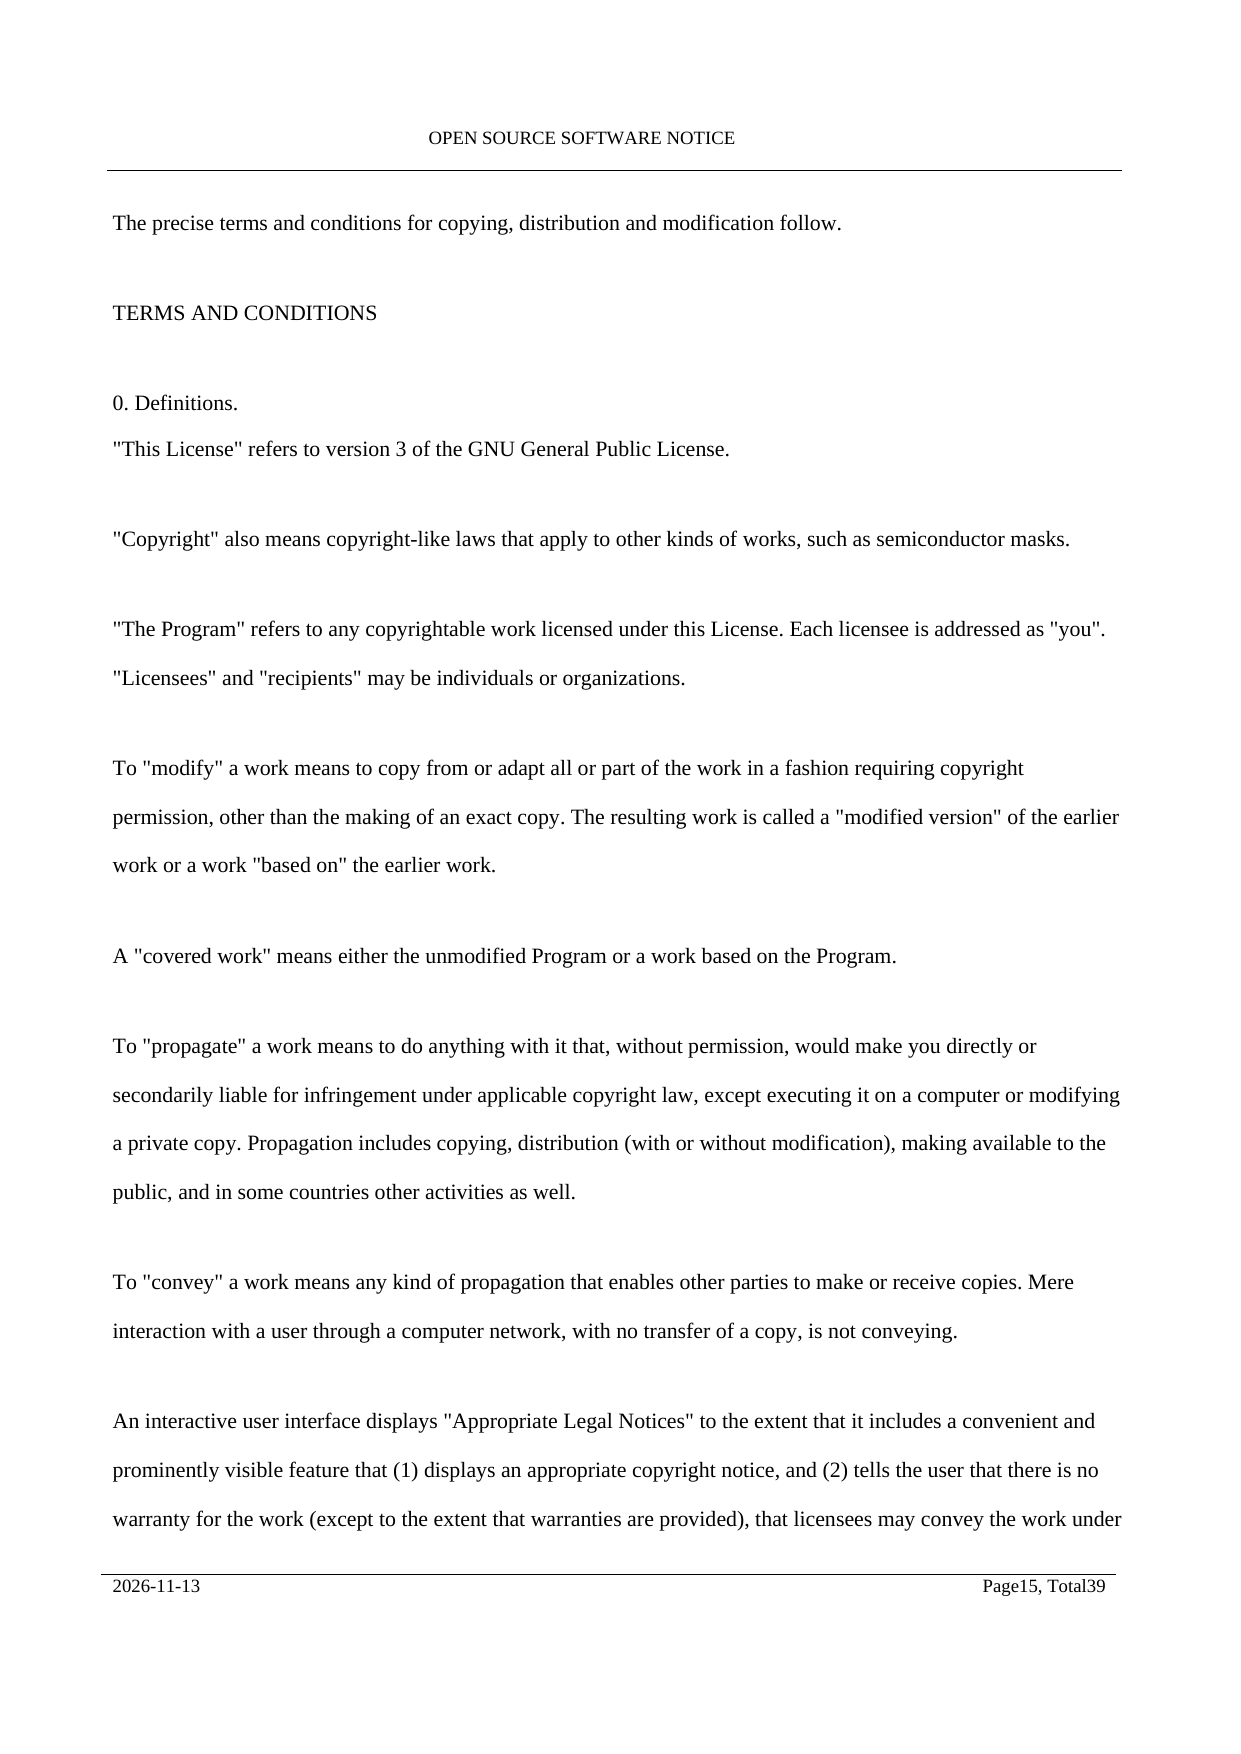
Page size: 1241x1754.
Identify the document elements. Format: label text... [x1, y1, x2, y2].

text To "convey" a work means any kind of propagation that enables other parties to make or receive copies. Mere interaction with a user through a computer network, with no transfer of a copy, is not conveying. [112, 1266, 1128, 1347]
text TERMS AND CONDITIONS [112, 297, 1128, 329]
text 0. Definitions. [112, 387, 1128, 419]
text A "covered work" means either the unmodified Program or a work based on the Program. [112, 939, 1128, 971]
text The precise terms and conditions for copying, distribution and modification follow. [112, 206, 1128, 239]
text To "modify" a work means to copy from or adapt all or part of the work in a fashion requiring copyright permission, other than the making of an exact copy. The resulting work is called a "modified version" of the earlier work or a work "based on" the earlier work. [112, 751, 1128, 881]
text "The Program" refers to any copyrightable work licensed under this License. Each licensee is addressed as "you". "Licensees" and "recipients" may be individuals or organizations. [112, 612, 1128, 693]
text "Copyright" also means copyright-like laws that apply to other kinds of works, such as semiconductor masks. [112, 522, 1128, 554]
text "This License" refers to version 3 of the GNU General Public License. [112, 432, 1128, 464]
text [112, 1404, 1128, 1534]
text To "propagate" a work means to do anything with it that, without permission, would make you directly or secondarily liable for infringement under applicable copyright law, except executing it on a computer or modifying a private copy. Propagation includes copying, distribution (with or without modification), making available to the public, and in some countries other activities as well. [112, 1029, 1128, 1208]
